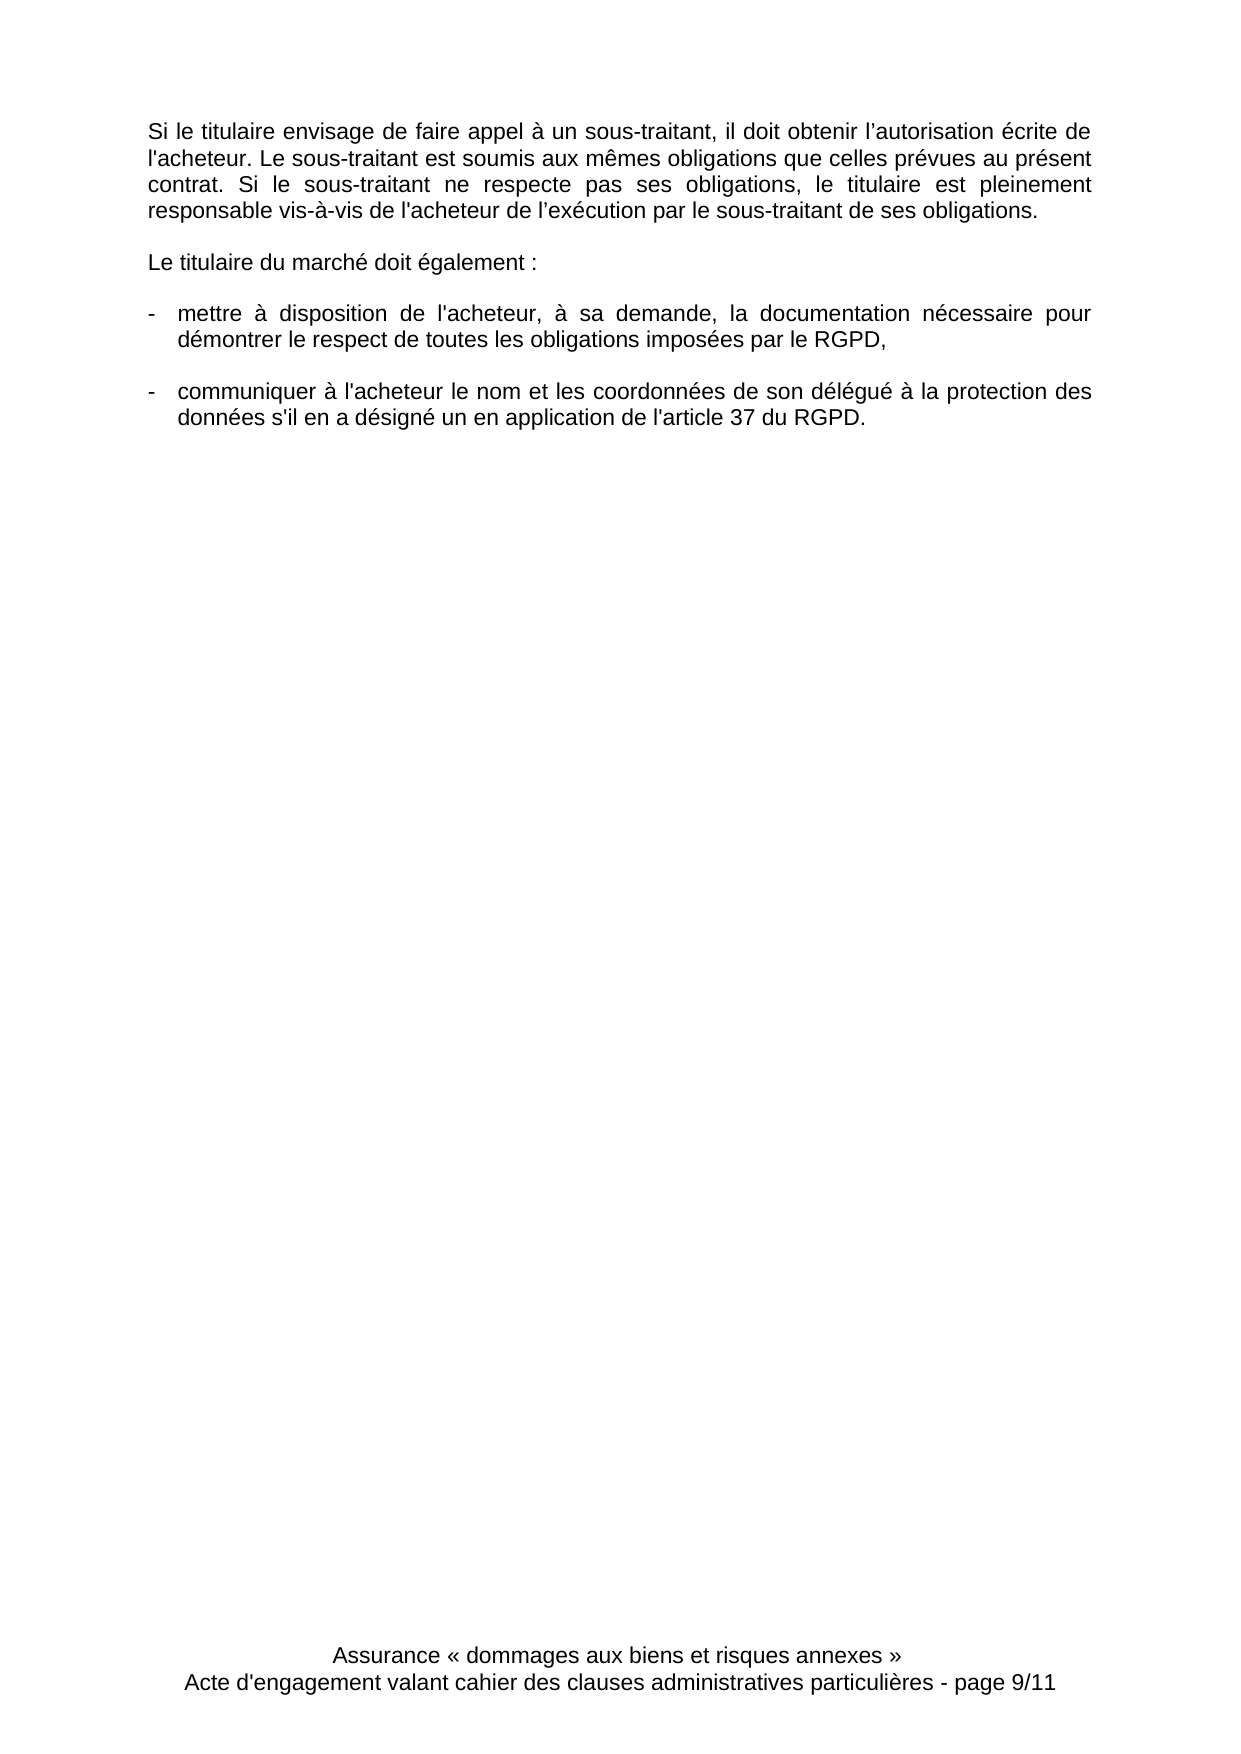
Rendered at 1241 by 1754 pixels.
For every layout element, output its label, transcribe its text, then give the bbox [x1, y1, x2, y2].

list communiquer à l'acheteur le nom et les coordonnées de son délégué à la protection des données s'il en a désigné un en application de l'article 37 du RGPD. [148, 378, 1092, 430]
list mettre à disposition de l'acheteur, à sa demande, la documentation nécessaire pour démontrer le respect de toutes les obligations imposées par le RGPD, [148, 300, 1092, 353]
text Le titulaire du marché doit également : [148, 248, 1092, 275]
text Si le titulaire envisage de faire appel à un sous-traitant, il doit obtenir l’autorisation écrite de l'acheteur. Le sous-traitant est soumis aux mêmes obligations que celles prévues au présent contrat. Si le sous-traitant ne respecte pas ses obligations, le titulaire est pleinement responsable vis-à-vis de l'acheteur de l’exécution par le sous-traitant de ses obligations. [148, 118, 1092, 223]
